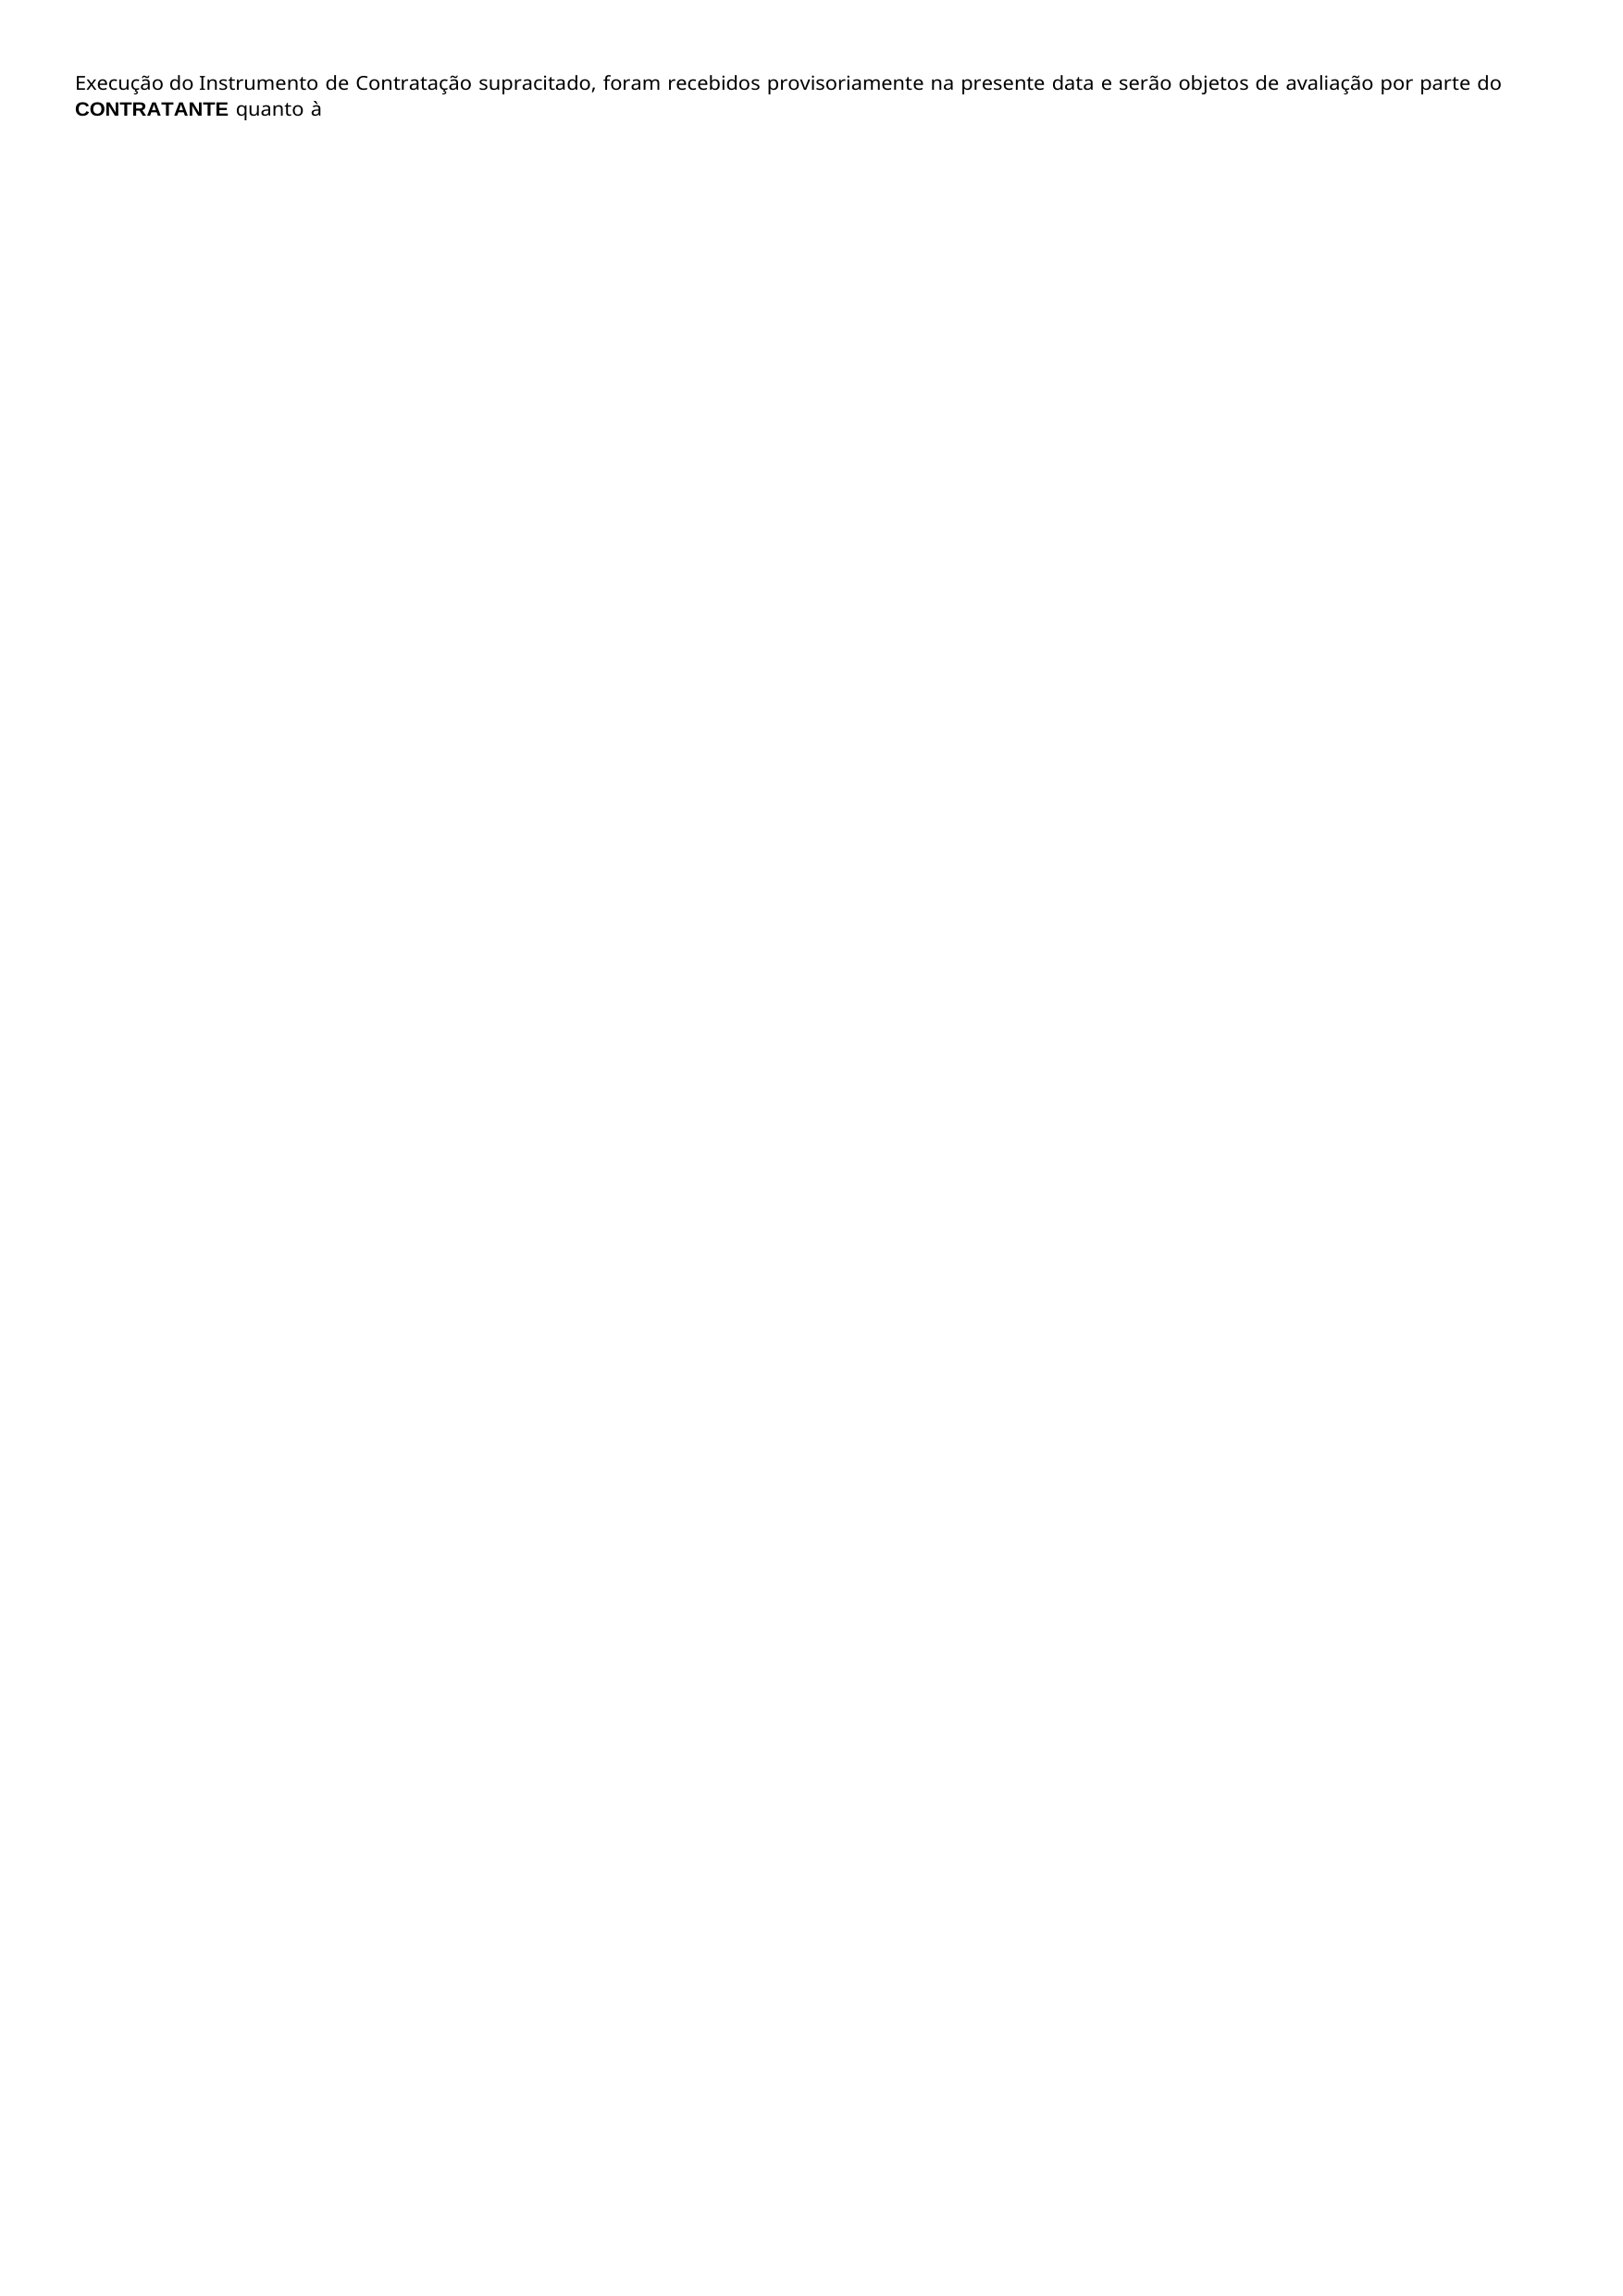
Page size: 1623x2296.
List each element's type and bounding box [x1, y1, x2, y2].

list [75, 69, 1549, 122]
